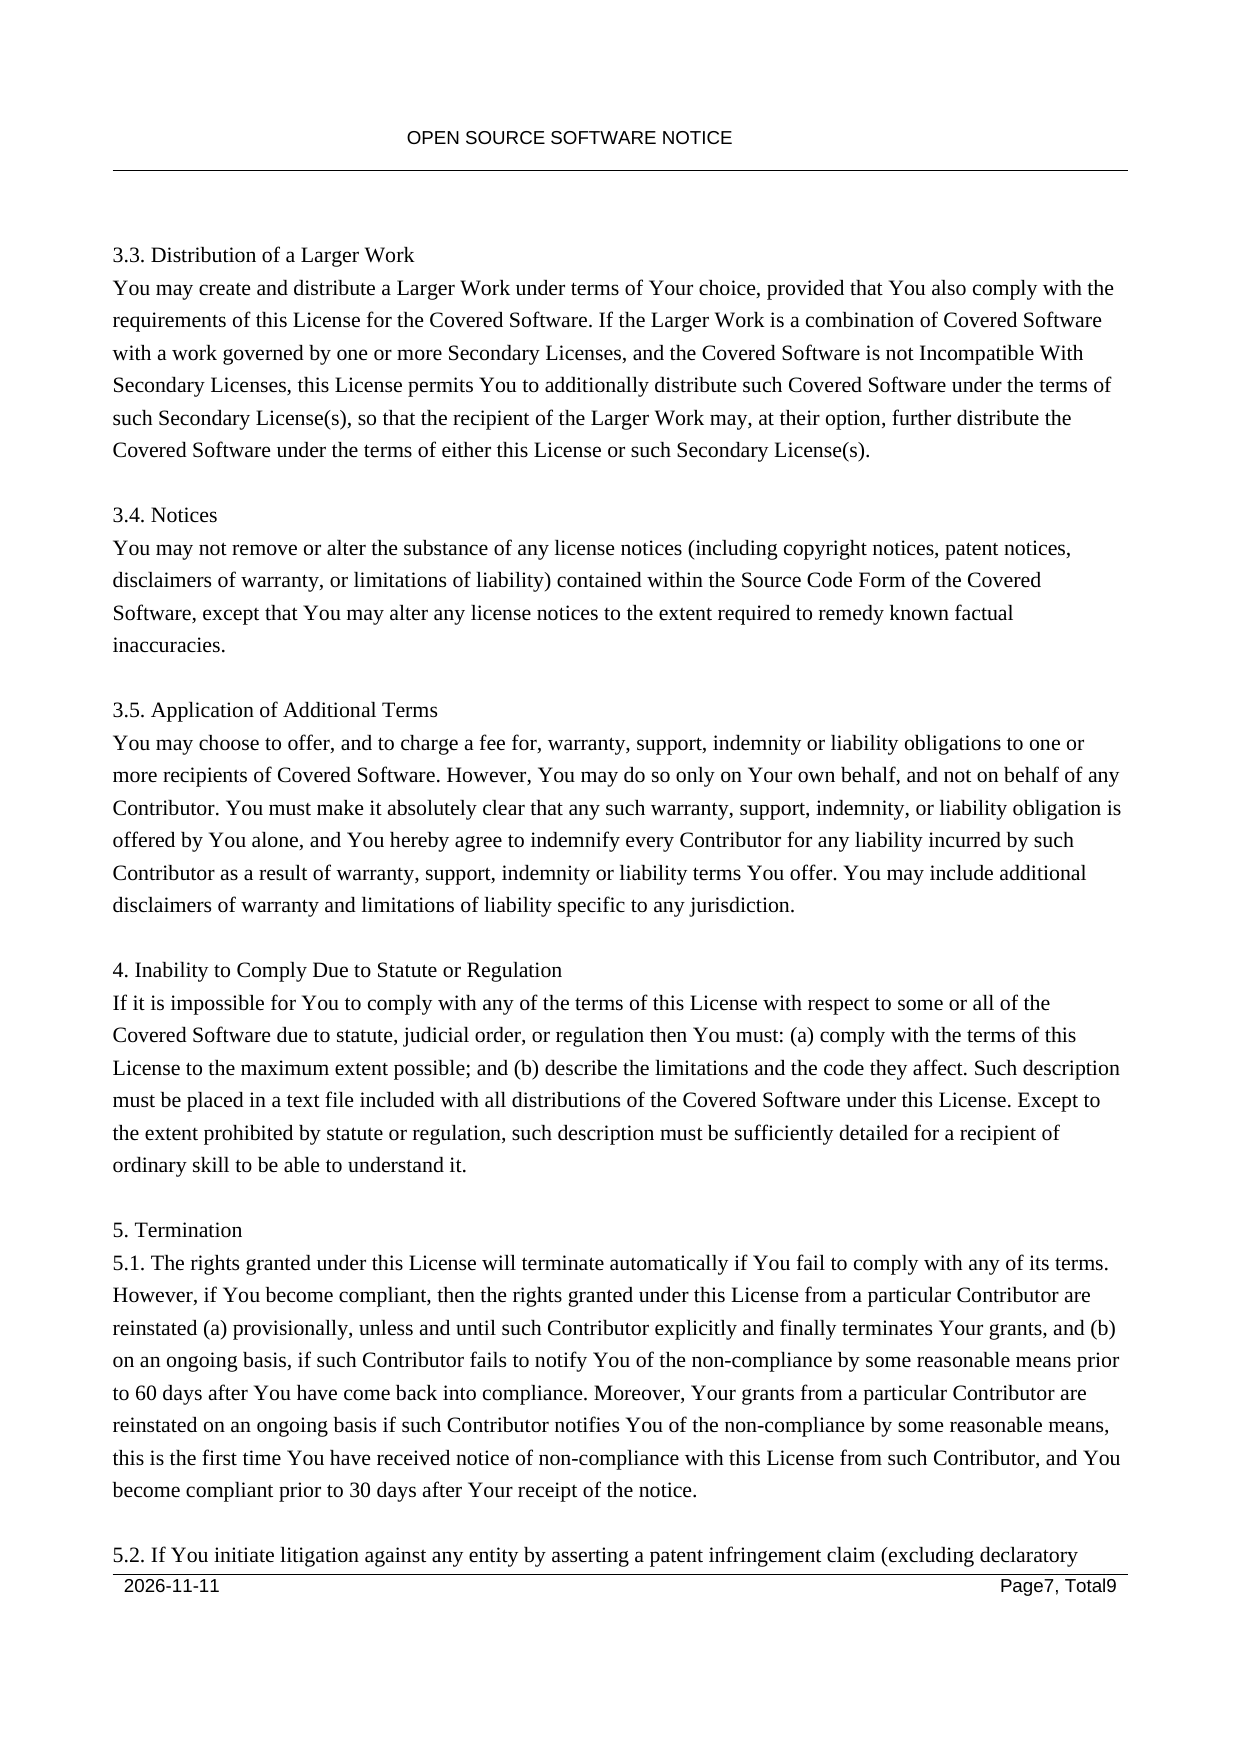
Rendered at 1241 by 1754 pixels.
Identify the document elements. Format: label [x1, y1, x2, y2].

text [112, 206, 1128, 1571]
